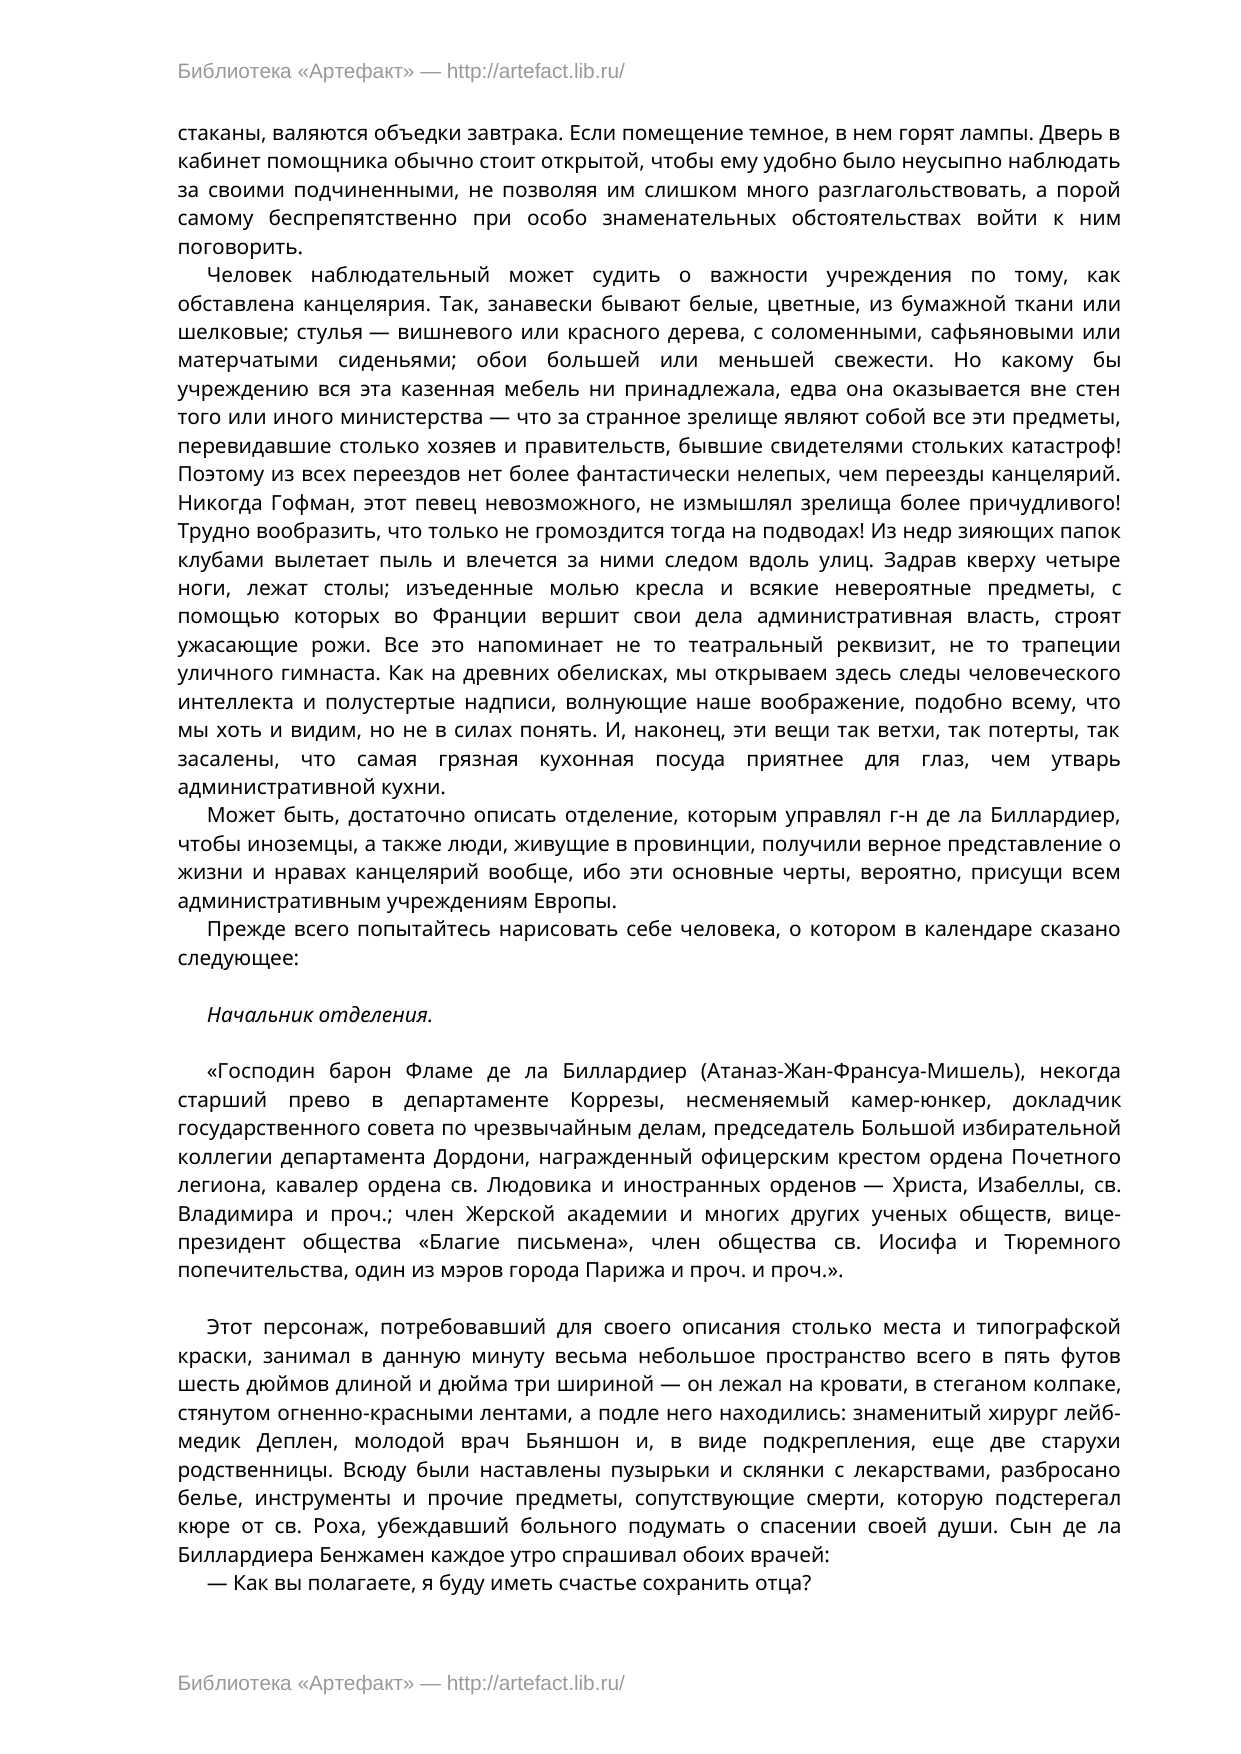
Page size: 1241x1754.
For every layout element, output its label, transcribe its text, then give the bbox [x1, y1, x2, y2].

text Человек наблюдательный может судить о важности учреждения по тому, как обставлена канцелярия. Так, занавески бывают белые, цветные, из бумажной ткани или шелковые; стулья — вишневого или красного дерева, с соломенными, сафьяновыми или матерчатыми сиденьями; обои большей или меньшей свежести. Но какому бы учреждению вся эта казенная мебель ни принадлежала, едва она оказывается вне стен того или иного министерства — что за странное зрелище являют собой все эти предметы, перевидавшие столько хозяев и правительств, бывшие свидетелями стольких катастроф! Поэтому из всех переездов нет более фантастически нелепых, чем переезды канцелярий. Никогда Гофман, этот певец невозможного, не измышлял зрелища более причудливого! Трудно вообразить, что только не громоздится тогда на подводах! Из недр зияющих папок клубами вылетает пыль и влечется за ними следом вдоль улиц. Задрав кверху четыре ноги, лежат столы; изъеденные молью кресла и всякие невероятные предметы, с помощью которых во Франции вершит свои дела административная власть, строят ужасающие рожи. Все это напоминает не то театральный реквизит, не то трапеции уличного гимнаста. Как на древних обелисках, мы открываем здесь следы человеческого интеллекта и полустертые надписи, волнующие наше воображение, подобно всему, что мы хоть и видим, но не в силах понять. И, наконец, эти вещи так ветхи, так потерты, так засалены, что самая грязная кухонная посуда приятнее для глаз, чем утварь административной кухни. [177, 260, 1122, 801]
text Этот персонаж, потребовавший для своего описания столько места и типографской краски, занимал в данную минуту весьма небольшое пространство всего в пять футов шесть дюймов длиной и дюйма три шириной — он лежал на кровати, в стеганом колпаке, стянутом огненно-красными лентами, а подле него находились: знаменитый хирург лейб-медик Деплен, молодой врач Бьяншон и, в виде подкрепления, еще две старухи родственницы. Всюду были наставлены пузырьки и склянки с лекарствами, разбросано белье, инструменты и прочие предметы, сопутствующие смерти, которую подстерегал кюре от св. Роха, убеждавший больного подумать о спасении своей души. Сын де ла Биллардиера Бенжамен каждое утро спрашивал обоих врачей: [177, 1312, 1122, 1568]
text «Господин барон Фламе де ла Биллардиер (Атаназ-Жан-Франсуа-Мишель), некогда старший прево в департаменте Коррезы, несменяемый камер-юнкер, докладчик государственного совета по чрезвычайным делам, председатель Большой избирательной коллегии департамента Дордони, награжденный офицерским крестом ордена Почетного легиона, кавалер ордена св. Людовика и иностранных орденов — Христа, Изабеллы, св. Владимира и проч.; член Жерской академии и многих других ученых обществ, вице-президент общества «Благие письмена», член общества св. Иосифа и Тюремного попечительства, один из мэров города Парижа и проч. и проч.». [177, 1057, 1122, 1284]
text Прежде всего попытайтесь нарисовать себе человека, о котором в календаре сказано следующее: [177, 914, 1122, 971]
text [177, 118, 1122, 260]
text — Как вы полагаете, я буду иметь счастье сохранить отца? [177, 1568, 1122, 1597]
text Может быть, достаточно описать отделение, которым управлял г-н де ла Биллардиер, чтобы иноземцы, а также люди, живущие в провинции, получили верное представление о жизни и нравах канцелярий вообще, ибо эти основные черты, вероятно, присущи всем административным учреждениям Европы. [177, 801, 1122, 914]
text Начальник отделения. [177, 1000, 1122, 1028]
